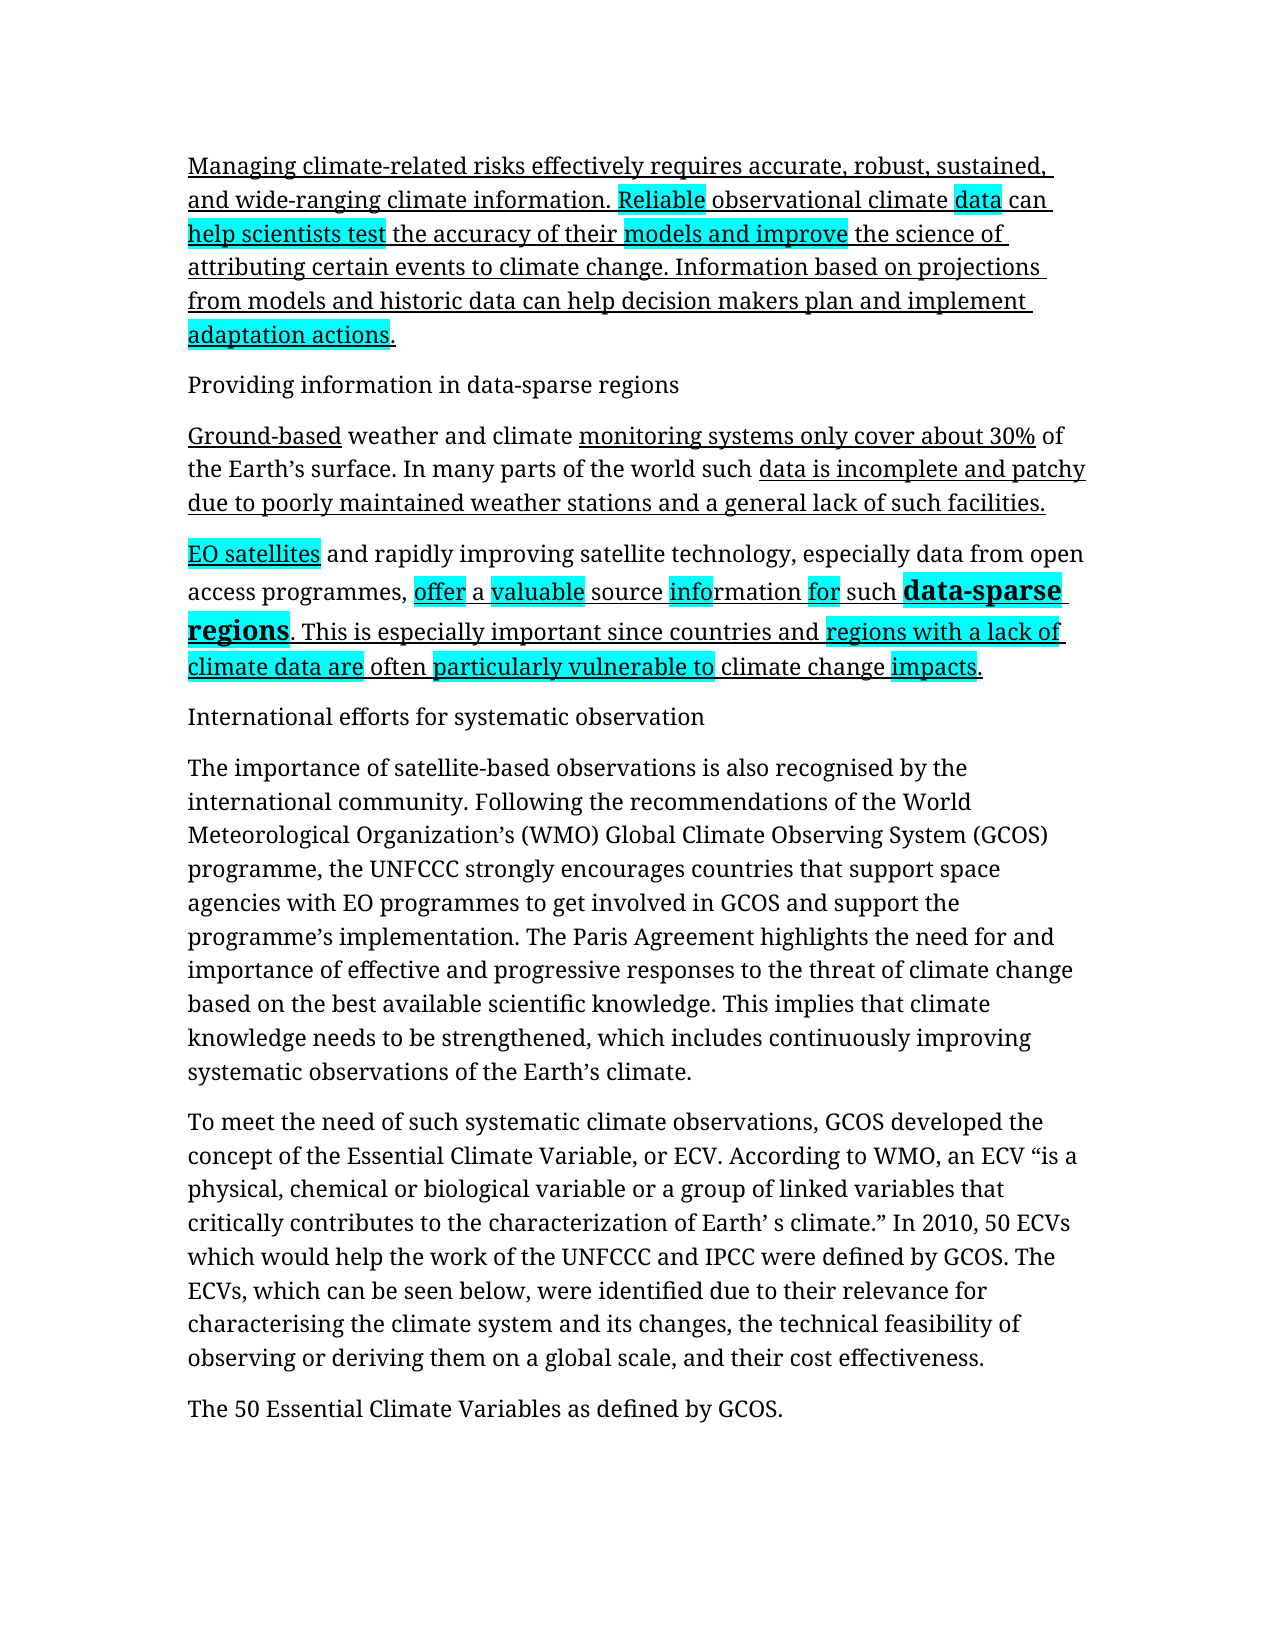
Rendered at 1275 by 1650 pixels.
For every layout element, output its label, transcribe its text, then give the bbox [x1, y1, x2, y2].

text Ground-based weather and climate monitoring systems only cover about 30% of the Earth’s surface. In many parts of the world such data is incomplete and patchy due to poorly maintained weather stations and a general lack of such facilities. [187, 419, 1087, 518]
text The importance of satellite-based observations is also recognised by the international community. Following the recommendations of the World Meteorological Organization’s (WMO) Global Climate Observing System (GCOS) programme, the UNFCCC strongly encourages countries that support space agencies with EO programmes to get involved in GCOS and support the programme’s implementation. The Paris Agreement highlights the need for and importance of effective and progressive responses to the threat of climate change based on the best available scientific knowledge. This implies that climate knowledge needs to be strengthened, which includes continuously improving systematic observations of the Earth’s climate. [187, 752, 1087, 1087]
text To meet the need of such systematic climate observations, GCOS developed the concept of the Essential Climate Variable, or ECV. According to WMO, an ECV “is a physical, chemical or biological variable or a group of linked variables that critically contributes to the characterization of Earth’ s climate.” In 2010, 50 ECVs which would help the work of the UNFCCC and IPCC were defined by GCOS. The ECVs, which can be seen below, were identified due to their relevance for characterising the climate system and its changes, the technical feasibility of observing or deriving them on a global scale, and their cost effectiveness. [187, 1106, 1087, 1373]
text Managing climate-related risks effectively requires accurate, robust, sustained, and wide-ranging climate information. Reliable observational climate data can help scientists test the accuracy of their models and improve the science of attributing certain events to climate change. Information based on projections from models and historic data can help decision makers plan and implement adaptation actions. [187, 150, 1087, 350]
text International efforts for systematic observation [187, 701, 1087, 732]
text The 50 Essential Climate Variables as defined by GCOS. [187, 1392, 1087, 1424]
text Providing information in data-sparse regions [187, 369, 1087, 400]
text EO satellites and rapidly improving satellite technology, especially data from open access programmes, offer a valuable source information for such data-sparse regions. This is especially important since countries and regions with a lack of climate data are often particularly vulnerable to climate change impacts. [187, 537, 1087, 682]
